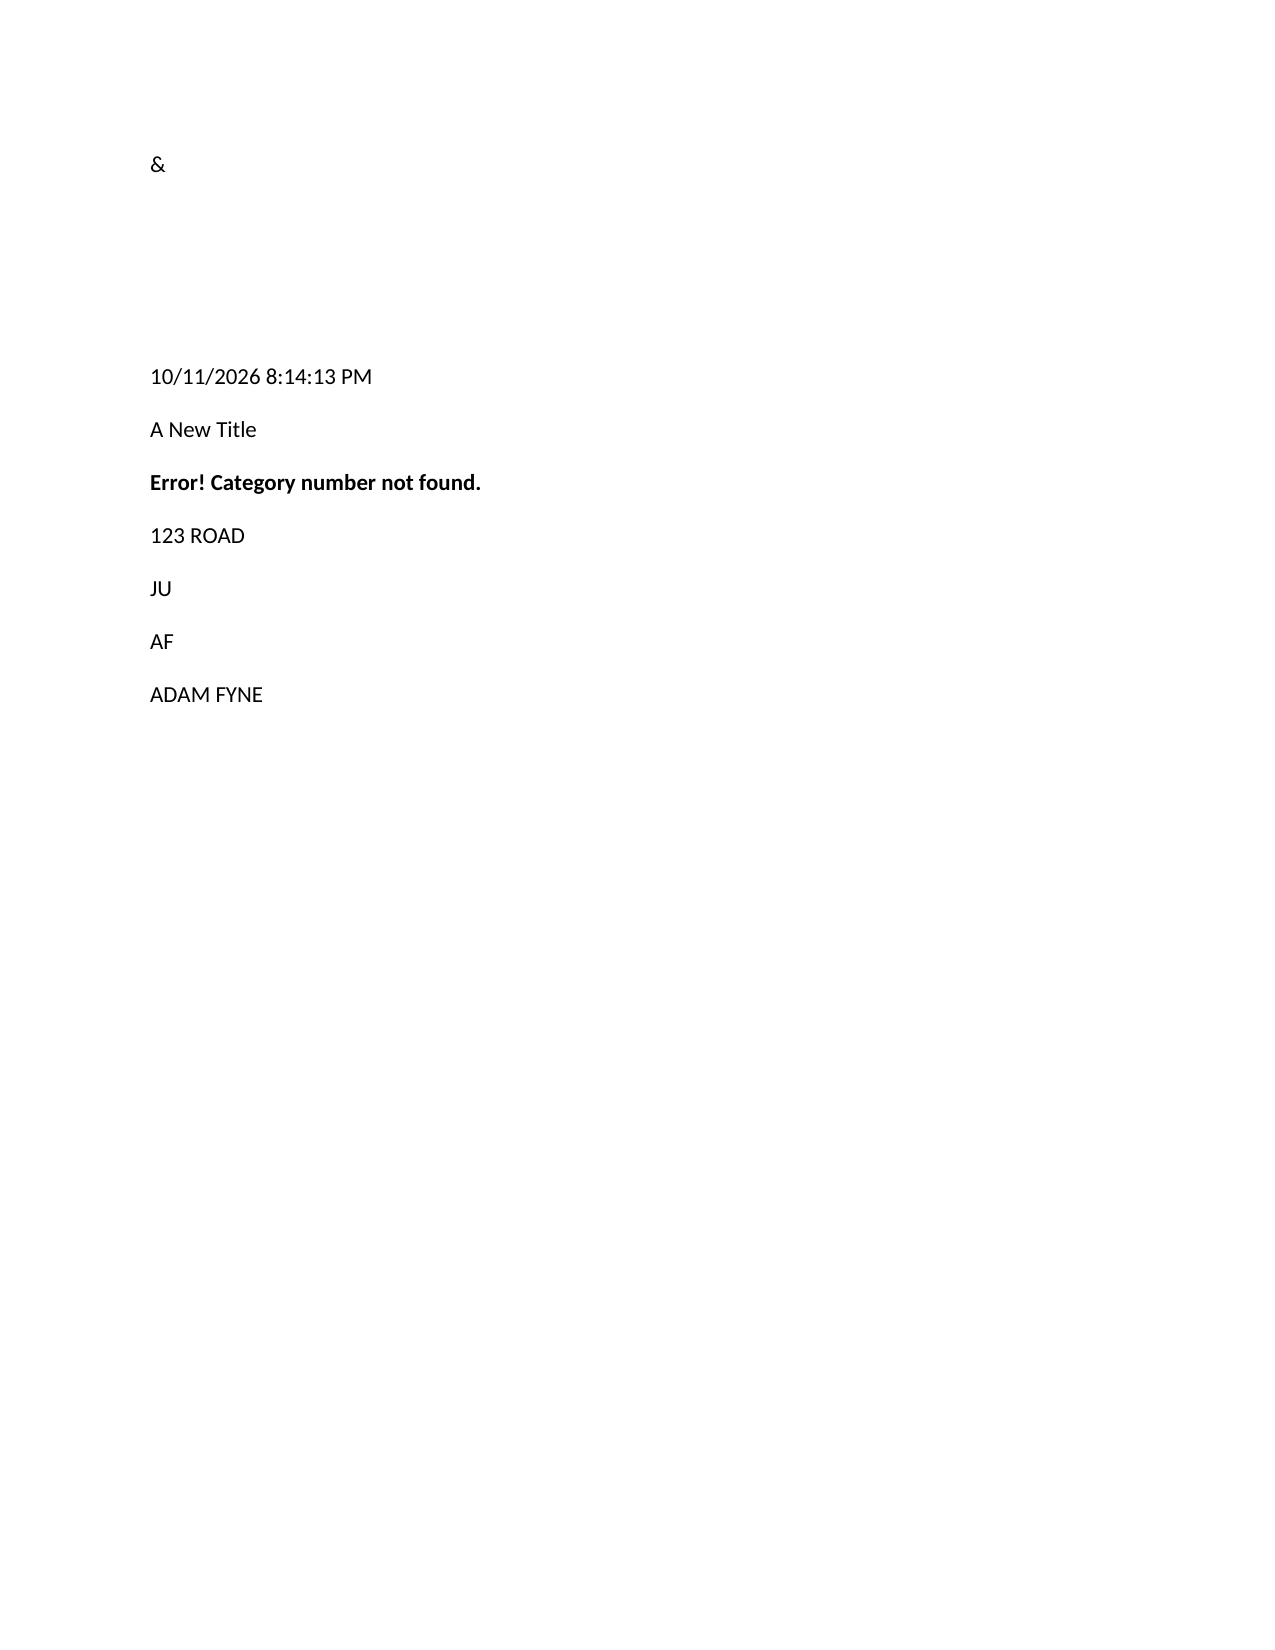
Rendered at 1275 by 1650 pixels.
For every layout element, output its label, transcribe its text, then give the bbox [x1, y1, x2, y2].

text 123 ROAD [150, 521, 1125, 549]
text Error! Category number not found. [150, 468, 1125, 496]
text A New Title [150, 415, 1125, 443]
text ADAM FYNE [150, 680, 1125, 708]
text JU [150, 574, 1125, 602]
text 13/01/2025 10:05:07 AM [150, 362, 1125, 390]
text AF [150, 627, 1125, 655]
